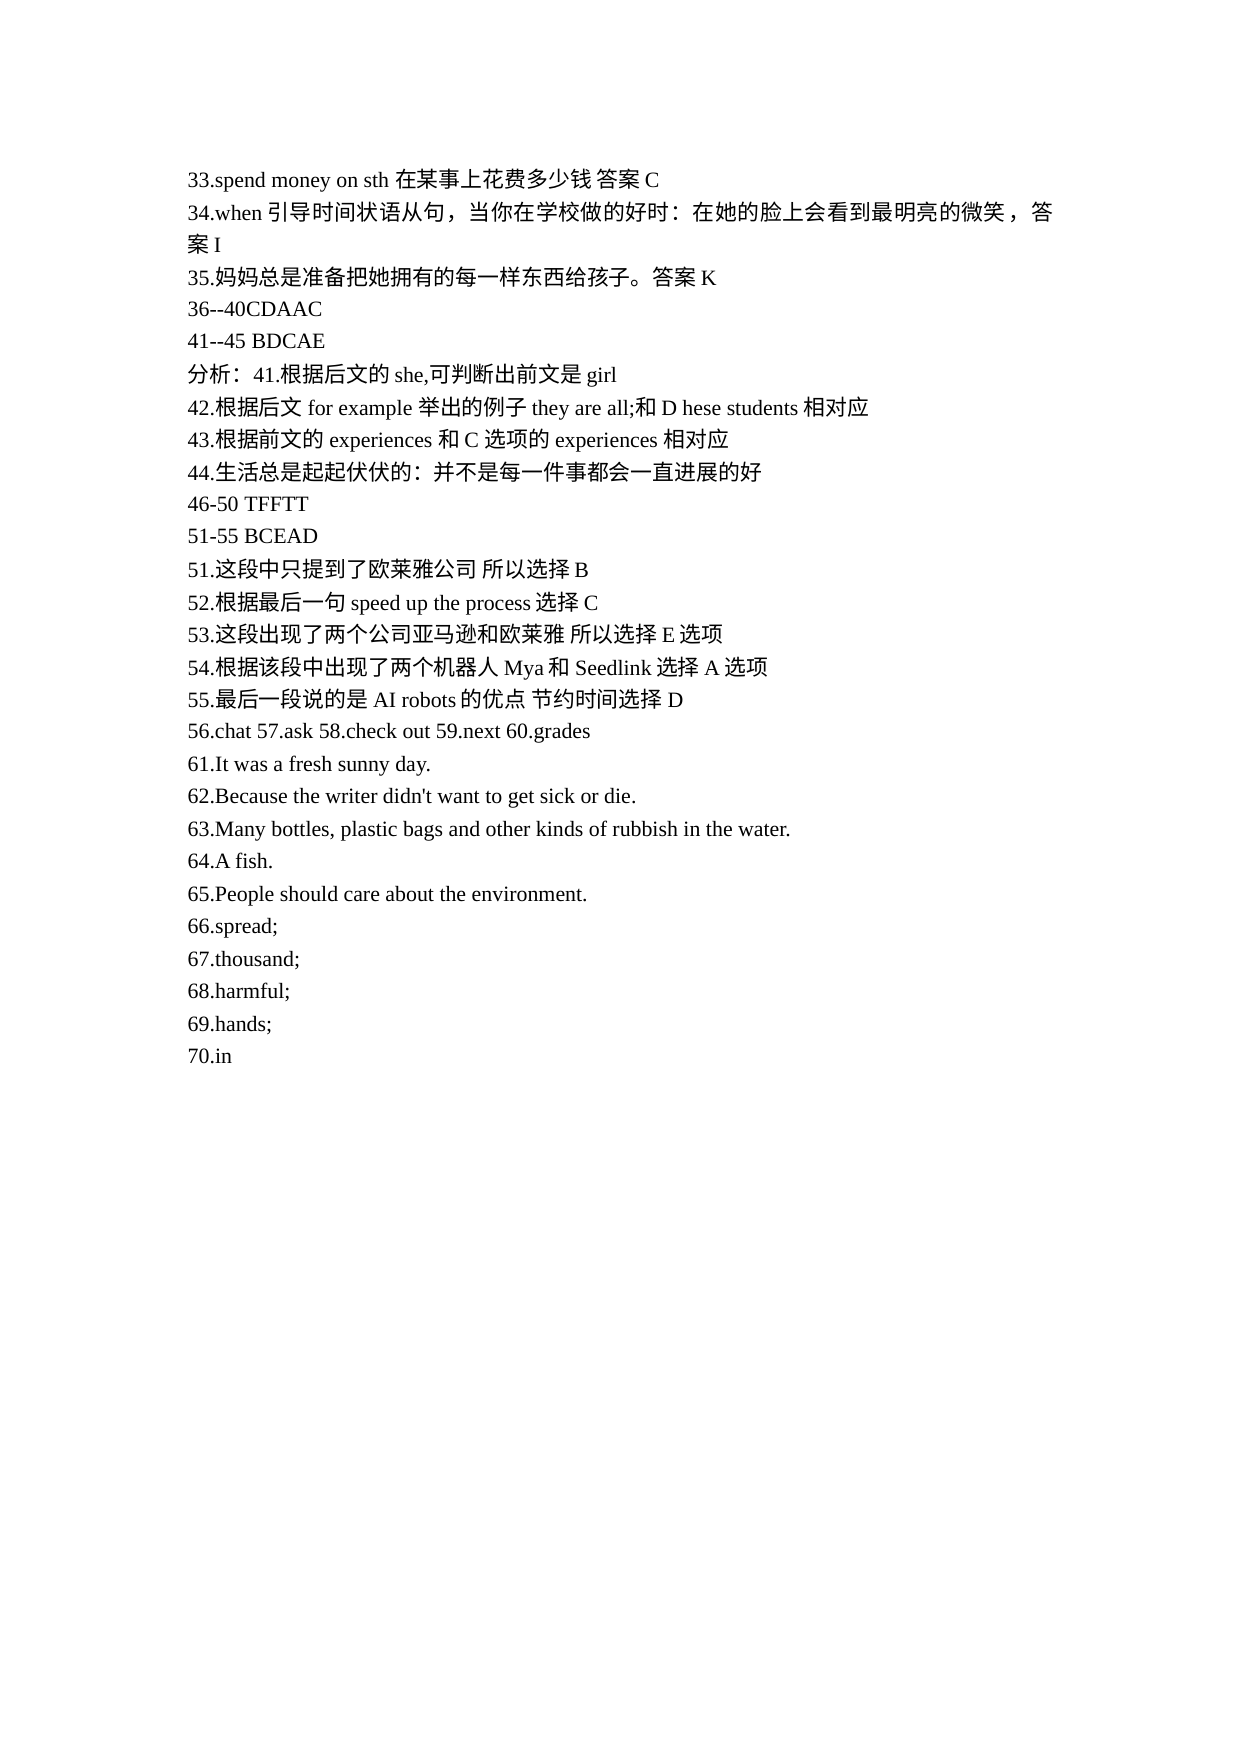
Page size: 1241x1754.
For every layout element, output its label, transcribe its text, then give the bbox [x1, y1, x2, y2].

text 63.Many bottles, plastic bags and other kinds of rubbish in the water. [187, 812, 1053, 844]
text 64.A fish. [187, 844, 1053, 877]
text 55.最后一段说的是 AI robots的优点 节约时间选择 D [187, 682, 1053, 714]
text 70.in [187, 1039, 1053, 1072]
text 44.生活总是起起伏伏的：并不是每一件事都会一直进展的好 [187, 454, 1053, 487]
text 62.Because the writer didn't want to get sick or die. [187, 779, 1053, 812]
text 51-55 BCEAD [187, 519, 1053, 552]
text 43.根据前文的 experiences 和C 选项的 experiences 相对应 [187, 422, 1053, 454]
text 65.People should care about the environment. [187, 877, 1053, 909]
text 69.hands; [187, 1007, 1053, 1039]
text 68.harmful; [187, 974, 1053, 1007]
text 34.when引导时间状语从句，当你在学校做的好时：在她的脸上会看到最明亮的微笑，答案I [187, 194, 1053, 259]
text 36--40CDAAC [187, 292, 1053, 324]
text 41--45 BDCAE [187, 324, 1053, 357]
text 33.spend money on sth 在某事上花费多少钱 答案C [187, 162, 1053, 194]
text 61.It was a fresh sunny day. [187, 747, 1053, 779]
text 67.thousand; [187, 942, 1053, 974]
text 53.这段出现了两个公司亚马逊和欧莱雅 所以选择E选项 [187, 617, 1053, 649]
text 46-50 TFFTT [187, 487, 1053, 519]
text 66.spread; [187, 909, 1053, 942]
text 35.妈妈总是准备把她拥有的每一样东西给孩子。答案K [187, 259, 1053, 292]
text 42.根据后文 for example 举出的例子they are all;和D hese students 相对应 [187, 389, 1053, 422]
text 56.chat 57.ask 58.check out 59.next 60.grades [187, 714, 1053, 747]
text 分析：41.根据后文的she,可判断出前文是girl [187, 357, 1053, 389]
text 51.这段中只提到了欧莱雅公司 所以选择B [187, 552, 1053, 584]
text 52.根据最后一句speed up the process选择C [187, 584, 1053, 617]
text 54.根据该段中出现了两个机器人Mya和 Seedlink选择A选项 [187, 649, 1053, 682]
